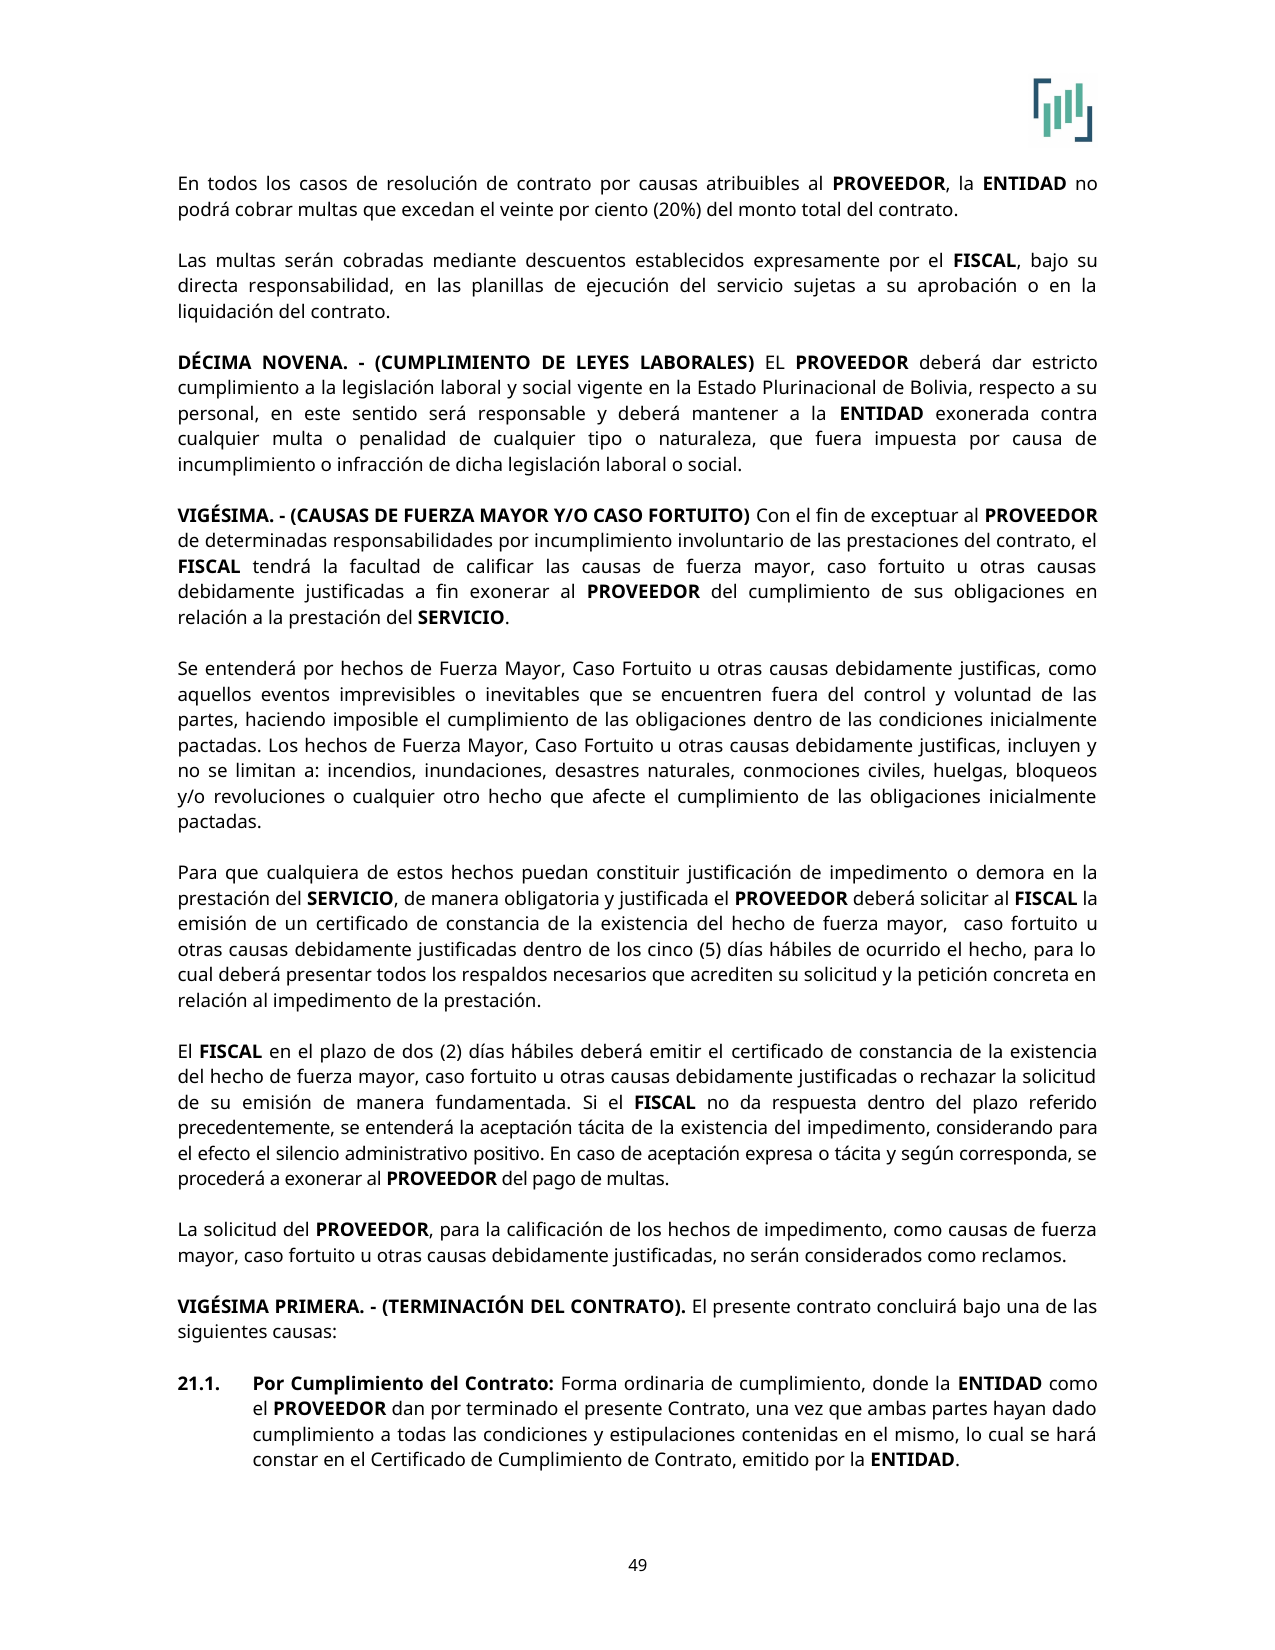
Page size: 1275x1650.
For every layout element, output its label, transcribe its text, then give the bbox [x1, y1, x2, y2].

text Se entenderá por hechos de Fuerza Mayor, Caso Fortuito u otras causas debidamente justificas, como aquellos eventos imprevisibles o inevitables que se encuentren fuera del control y voluntad de las partes, haciendo imposible el cumplimiento de las obligaciones dentro de las condiciones inicialmente pactadas. Los hechos de Fuerza Mayor, Caso Fortuito u otras causas debidamente justificas, incluyen y no se limitan a: incendios, inundaciones, desastres naturales, conmociones civiles, huelgas, bloqueos y/o revoluciones o cualquier otro hecho que afecte el cumplimiento de las obligaciones inicialmente pactadas. [177, 655, 1098, 834]
text El FISCAL en el plazo de dos (2) días hábiles deberá emitir el certificado de constancia de la existencia del hecho de fuerza mayor, caso fortuito u otras causas debidamente justificadas o rechazar la solicitud de su emisión de manera fundamentada. Si el FISCAL no da respuesta dentro del plazo referido precedentemente, se entenderá la aceptación tácita de la existencia del impedimento, considerando para el efecto el silencio administrativo positivo. En caso de aceptación expresa o tácita y según corresponda, se procederá a exonerar al PROVEEDOR del pago de multas. [177, 1038, 1098, 1191]
text La solicitud del PROVEEDOR, para la calificación de los hechos de impedimento, como causas de fuerza mayor, caso fortuito u otras causas debidamente justificadas, no serán considerados como reclamos. [177, 1217, 1098, 1268]
text Para que cualquiera de estos hechos puedan constituir justificación de impedimento o demora en la prestación del SERVICIO, de manera obligatoria y justificada el PROVEEDOR deberá solicitar al FISCAL la emisión de un certificado de constancia de la existencia del hecho de fuerza mayor, caso fortuito u otras causas debidamente justificadas dentro de los cinco (5) días hábiles de ocurrido el hecho, para lo cual deberá presentar todos los respaldos necesarios que acrediten su solicitud y la petición concreta en relación al impedimento de la prestación. [177, 859, 1098, 1013]
text DÉCIMA NOVENA. - (CUMPLIMIENTO DE LEYES LABORALES) EL PROVEEDOR deberá dar estricto cumplimiento a la legislación laboral y social vigente en la Estado Plurinacional de Bolivia, respecto a su personal, en este sentido será responsable y deberá mantener a la ENTIDAD exonerada contra cualquier multa o penalidad de cualquier tipo o naturaleza, que fuera impuesta por causa de incumplimiento o infracción de dicha legislación laboral o social. [177, 349, 1098, 477]
text En todos los casos de resolución de contrato por causas atribuibles al PROVEEDOR, la ENTIDAD no podrá cobrar multas que excedan el veinte por ciento (20%) del monto total del contrato. [177, 170, 1098, 221]
text Las multas serán cobradas mediante descuentos establecidos expresamente por el FISCAL, bajo su directa responsabilidad, en las planillas de ejecución del servicio sujetas a su aprobación o en la liquidación del contrato. [177, 247, 1098, 323]
text VIGÉSIMA PRIMERA. - (TERMINACIÓN DEL CONTRATO). El presente contrato concluirá bajo una de las siguientes causas: [177, 1293, 1098, 1344]
text VIGÉSIMA. - (CAUSAS DE FUERZA MAYOR Y/O CASO FORTUITO) Con el fin de exceptuar al PROVEEDOR de determinadas responsabilidades por incumplimiento involuntario de las prestaciones del contrato, el FISCAL tendrá la facultad de calificar las causas de fuerza mayor, caso fortuito u otras causas debidamente justificadas a fin exonerar al PROVEEDOR del cumplimiento de sus obligaciones en relación a la prestación del SERVICIO. [177, 502, 1098, 630]
picture [1028, 73, 1098, 148]
list Por Cumplimiento del Contrato: Forma ordinaria de cumplimiento, donde la ENTIDAD como el PROVEEDOR dan por terminado el presente Contrato, una vez que ambas partes hayan dado cumplimiento a todas las condiciones y estipulaciones contenidas en el mismo, lo cual se hará constar en el Certificado de Cumplimiento de Contrato, emitido por la ENTIDAD. [177, 1370, 1098, 1472]
